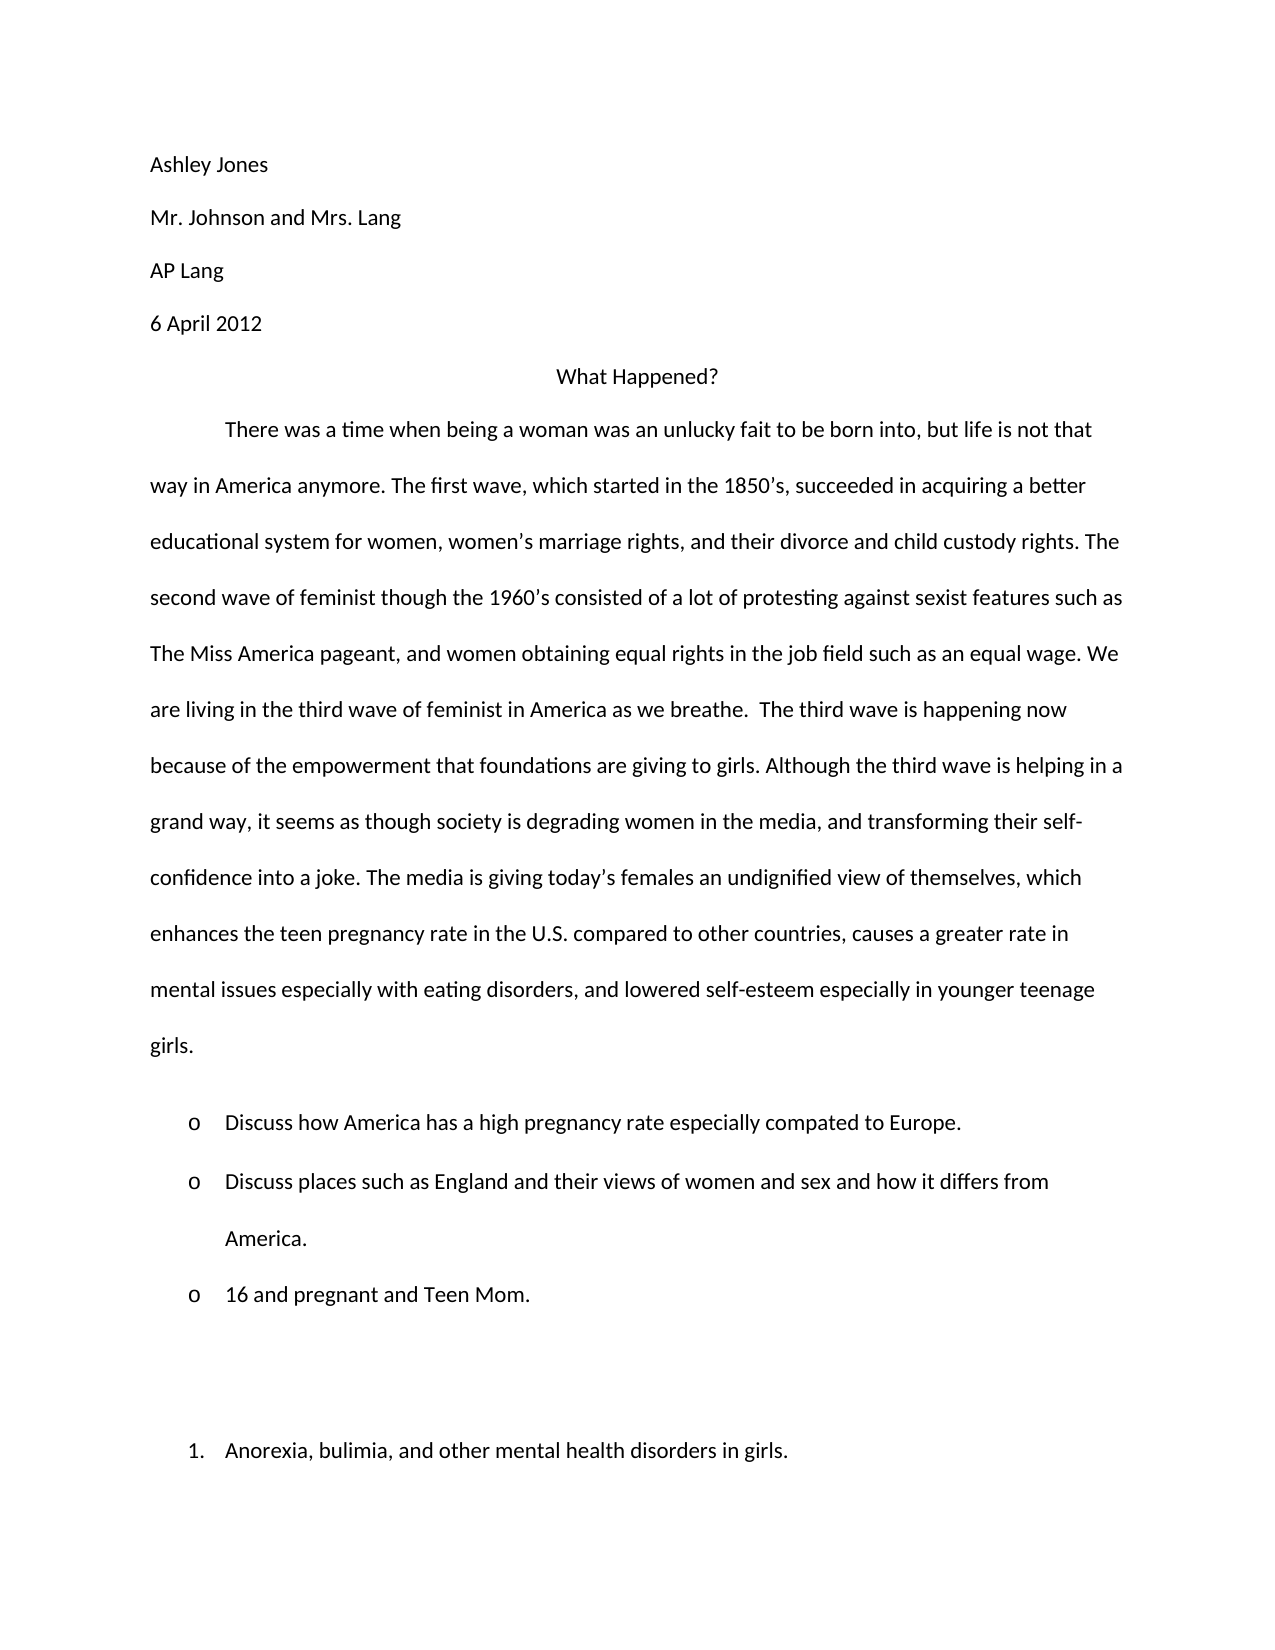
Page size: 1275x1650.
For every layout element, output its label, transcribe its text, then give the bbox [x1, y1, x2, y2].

list Anorexia, bulimia, and other mental health disorders in girls. [187, 1436, 1125, 1464]
text What Happened? [150, 362, 1125, 390]
text There was a time when being a woman was an unlucky fait to be born into, but life is not that way in America anymore. The first wave, which started in the 1850’s, succeeded in acquiring a better educational system for women, women’s marriage rights, and their divorce and child custody rights. The second wave of feminist though the 1960’s consisted of a lot of protesting against sexist features such as The Miss America pageant, and women obtaining equal rights in the job field such as an equal wage. We are living in the third wave of feminist in America as we breathe. The third wave is happening now because of the empowerment that foundations are giving to girls. Although the third wave is helping in a grand way, it seems as though society is degrading women in the media, and transforming their self-confidence into a joke. The media is giving today’s females an undignified view of themselves, which enhances the teen pregnancy rate in the U.S. compared to other countries, causes a greater rate in mental issues especially with eating disorders, and lowered self-esteem especially in younger teenage girls. [150, 415, 1125, 1059]
text 6 April 2012 [150, 309, 1125, 337]
list 16 and pregnant and Teen Mom. [187, 1280, 1125, 1309]
text Ashley Jones [150, 150, 1125, 178]
text Mr. Johnson and Mrs. Lang [150, 203, 1125, 231]
text AP Lang [150, 256, 1125, 284]
list Discuss how America has a high pregnancy rate especially compated to Europe. [187, 1108, 1125, 1138]
list Discuss places such as England and their views of women and sex and how it differs from America. [187, 1167, 1125, 1252]
